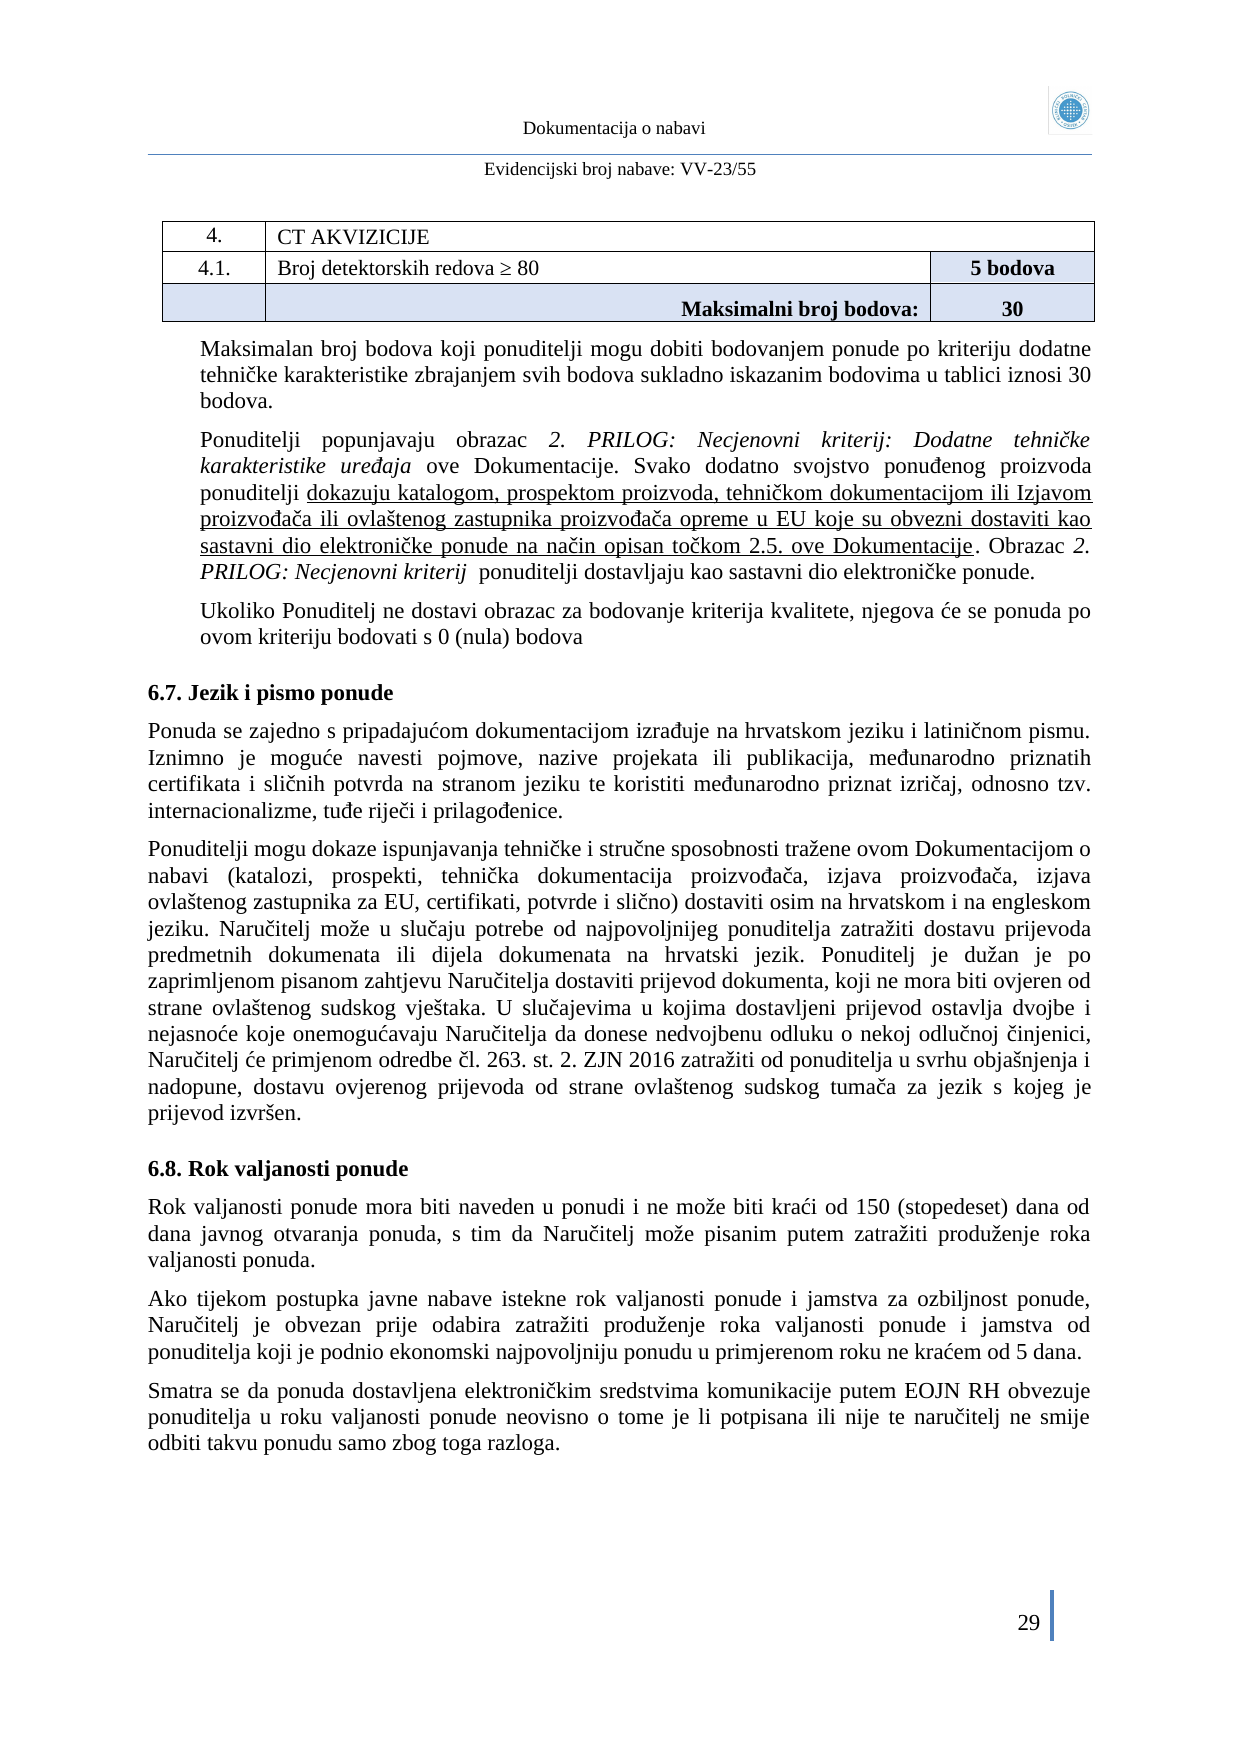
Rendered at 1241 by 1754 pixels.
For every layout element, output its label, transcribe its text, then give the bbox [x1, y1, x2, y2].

text Ponuditelji popunjavaju obrazac 2. PRILOG: Necjenovni kriterij: Dodatne tehničke karakteristike uređaja ove Dokumentacije. Svako dodatno svojstvo ponuđenog proizvoda ponuditelji dokazuju katalogom, prospektom proizvoda, tehničkom dokumentacijom ili Izjavom proizvođača ili ovlaštenog zastupnika proizvođača opreme u EU koje su obvezni dostaviti kao sastavni dio elektroničke ponude na način opisan točkom 2.5. ove Dokumentacije. Obrazac 2. PRILOG: Necjenovni kriterij ponuditelji dostavljaju kao sastavni dio elektroničke ponude. [200, 426, 1092, 528]
table_cell Broj detektorskih redova ≥ 80 [266, 252, 930, 282]
text Rok valjanosti ponude mora biti naveden u ponudi i ne može biti kraći od 150 (stopedeset) dana od dana javnog otvaranja ponuda, s tim da Naručitelj može pisanim putem zatražiti produženje roka valjanosti ponuda. [148, 1193, 1092, 1273]
text Maksimalan broj bodova koji ponuditelji mogu dobiti bodovanjem ponude po kriteriju dodatne tehničke karakteristike zbrajanjem svih bodova sukladno iskazanim bodovima u tablici iznosi 30 bodova. [200, 335, 1092, 414]
text Ukoliko Ponuditelj ne dostavi obrazac za bodovanje kriterija kvalitete, njegova će se ponuda po ovom kriteriju bodovati s 0 (nula) bodova [200, 597, 1092, 649]
text 6.7. Jezik i pismo ponude [148, 679, 1092, 705]
table_cell 5 bodova [931, 252, 1094, 282]
text Ako tijekom postupka javne nabave istekne rok valjanosti ponude i jamstva za ozbiljnost ponude, Naručitelj je obvezan prije odabira zatražiti produženje roka valjanosti ponude i jamstva od ponuditelja koji je podnio ekonomski najpovoljniju ponudu u primjerenom roku ne kraćem od 5 dana. [148, 1285, 1092, 1364]
table_cell 4. [163, 222, 265, 251]
text Ponuditelji popunjavaju obrazac 2. PRILOG: Necjenovni kriterij: Dodatne tehničke karakteristike uređaja ove Dokumentacije. Svako dodatno svojstvo ponuđenog proizvoda ponuditelji dokazuju katalogom, prospektom proizvoda, tehničkom dokumentacijom ili Izjavom proizvođača ili ovlaštenog zastupnika proizvođača opreme u EU koje su obvezni dostaviti kao sastavni dio elektroničke ponude na način opisan točkom 2.5. ove Dokumentacije. Obrazac 2. PRILOG: Necjenovni kriterij ponuditelji dostavljaju kao sastavni dio elektroničke ponude. [200, 529, 1092, 584]
text Ponuda se zajedno s pripadajućom dokumentacijom izrađuje na hrvatskom jeziku i latiničnom pismu. Iznimno je moguće navesti pojmove, nazive projekata ili publikacija, međunarodno priznatih certifikata i sličnih potvrda na stranom jeziku te koristiti međunarodno priznat izričaj, odnosno tzv. internacionalizme, tuđe riječi i prilagođenice. [148, 718, 1092, 823]
text Ponuditelji mogu dokaze ispunjavanja tehničke i stručne sposobnosti tražene ovom Dokumentacijom o nabavi (katalozi, prospekti, tehnička dokumentacija proizvođača, izjava proizvođača, izjava ovlaštenog zastupnika za EU, certifikati, potvrde i slično) dostaviti osim na hrvatskom i na engleskom jeziku. Naručitelj može u slučaju potrebe od najpovoljnijeg ponuditelja zatražiti dostavu prijevoda predmetnih dokumenata ili dijela dokumenata na hrvatski jezik. Ponuditelj je dužan je po zaprimljenom pisanom zahtjevu Naručitelja dostaviti prijevod dokumenta, koji ne mora biti ovjeren od strane ovlaštenog sudskog vještaka. U slučajevima u kojima dostavljeni prijevod ostavlja dvojbe i nejasnoće koje onemogućavaju Naručitelja da donese nedvojbenu odluku o nekoj odlučnoj činjenici, Naručitelj će primjenom odredbe čl. 263. st. 2. ZJN 2016 zatražiti od ponuditelja u svrhu objašnjenja i nadopune, dostavu ovjerenog prijevoda od strane ovlaštenog sudskog tumača za jezik s kojeg je prijevod izvršen. [148, 836, 1092, 1125]
text 6.8. Rok valjanosti ponude [148, 1154, 1092, 1181]
table_cell 4.1. [163, 252, 265, 282]
table_cell CT AKVIZICIJE [266, 222, 1094, 251]
table_cell 30 [931, 284, 1094, 321]
picture [1048, 86, 1093, 135]
table_cell [163, 284, 265, 321]
table_cell Maksimalni broj bodova: [266, 284, 930, 321]
text Smatra se da ponuda dostavljena elektroničkim sredstvima komunikacije putem EOJN RH obvezuje ponuditelja u roku valjanosti ponude neovisno o tome je li potpisana ili nije te naručitelj ne smije odbiti takvu ponudu samo zbog toga razloga. [148, 1377, 1092, 1456]
